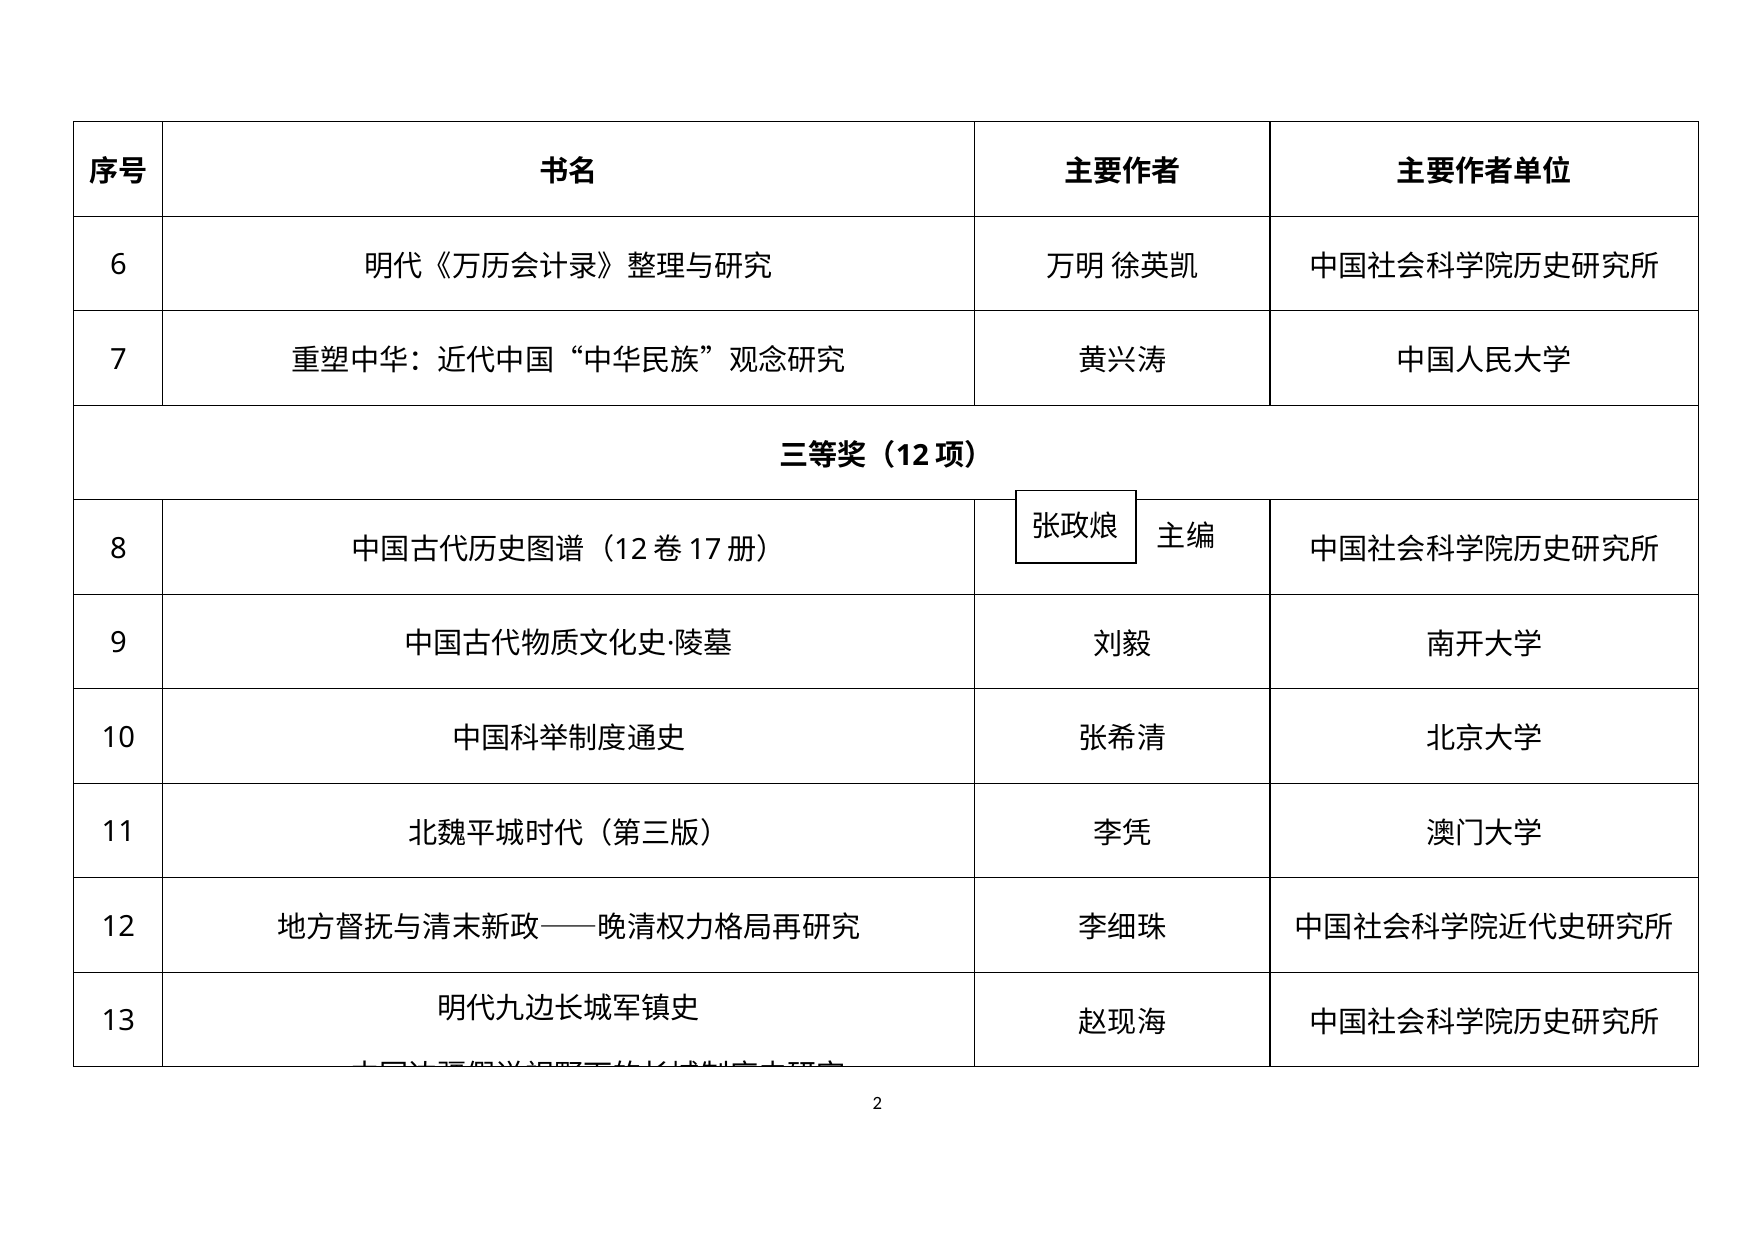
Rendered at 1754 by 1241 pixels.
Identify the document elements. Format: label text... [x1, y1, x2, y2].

table_header 主要作者 [975, 122, 1269, 216]
table_cell 中国社会科学院历史研究所 [1271, 217, 1698, 310]
table_cell 7 [74, 311, 162, 405]
table_cell 中国科举制度通史 [163, 689, 974, 783]
table_header 主要作者单位 [1271, 122, 1698, 216]
table_cell 张希清 [975, 689, 1269, 783]
table_cell 11 [74, 784, 162, 877]
table_cell 8 [74, 500, 162, 594]
table_cell 中国人民大学 [1271, 311, 1698, 405]
table_header 序号 [74, 122, 162, 216]
table_cell 主编 [975, 500, 1269, 594]
table_cell 明代九边长城军镇史 ——中国边疆假说视野下的长城制度史研究 [163, 973, 974, 1066]
table_cell 李凭 [975, 784, 1269, 877]
table_cell 中国社会科学院历史研究所 [1271, 973, 1698, 1066]
table_cell 北京大学 [1271, 689, 1698, 783]
table_cell 万明 徐英凯 [975, 217, 1269, 310]
table_cell 中国古代物质文化史·陵墓 [163, 595, 974, 688]
table_cell 10 [74, 689, 162, 783]
table_header 书名 [163, 122, 974, 216]
table_cell 中国社会科学院历史研究所 [1271, 500, 1698, 594]
table_cell 中国社会科学院近代史研究所 [1271, 878, 1698, 972]
table_cell 13 [74, 973, 162, 1066]
table_cell 黄兴涛 [975, 311, 1269, 405]
table_cell 6 [74, 217, 162, 310]
table_cell 三等奖（12项） [74, 406, 1698, 499]
table_cell 刘毅 [975, 595, 1269, 688]
table_cell 明代《万历会计录》整理与研究 [163, 217, 974, 310]
table_cell 李细珠 [975, 878, 1269, 972]
table_cell 赵现海 [975, 973, 1269, 1066]
table_cell 12 [74, 878, 162, 972]
table_cell 中国古代历史图谱（12卷17册） [163, 500, 974, 594]
table_cell 重塑中华：近代中国“中华民族”观念研究 [163, 311, 974, 405]
table_cell 南开大学 [1271, 595, 1698, 688]
table_cell 9 [74, 595, 162, 688]
table_cell 澳门大学 [1271, 784, 1698, 877]
table_cell 地方督抚与清末新政——晚清权力格局再研究 [163, 878, 974, 972]
table_cell 北魏平城时代（第三版） [163, 784, 974, 877]
